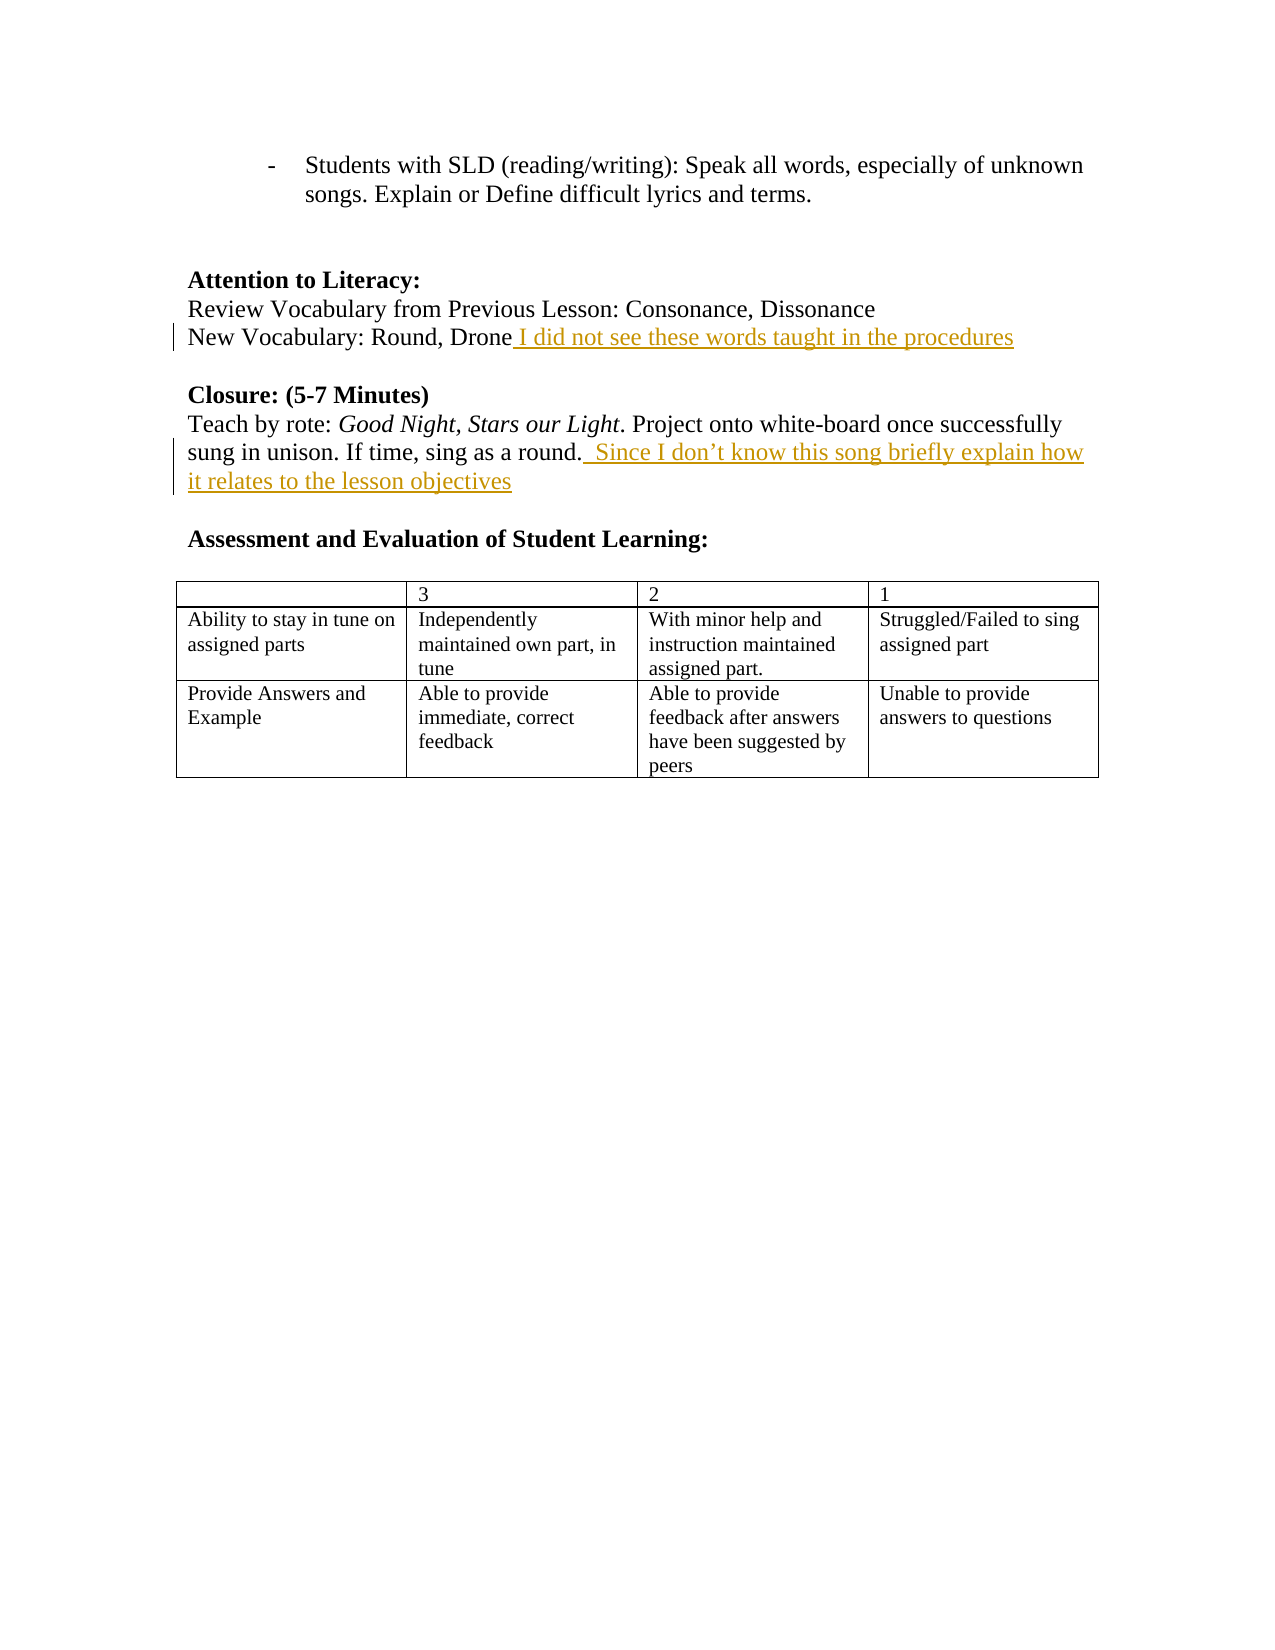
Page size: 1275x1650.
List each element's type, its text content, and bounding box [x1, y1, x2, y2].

table_cell Able to provide feedback after answers have been suggested by peers [638, 681, 868, 777]
table_cell Independently maintained own part, in tune [407, 608, 637, 679]
table_cell Unable to provide answers to questions [869, 681, 1098, 777]
table_cell Struggled/Failed to sing assigned part [869, 608, 1098, 679]
table_cell Provide Answers and Example [177, 681, 406, 777]
table_cell Ability to stay in tune on assigned parts [177, 608, 406, 679]
text Review Vocabulary from Previous Lesson: Consonance, Dissonance [187, 294, 1087, 322]
table_cell With minor help and instruction maintained assigned part. [638, 608, 868, 679]
table_cell Able to provide immediate, correct feedback [407, 681, 637, 777]
text New Vocabulary: Round, Drone [187, 322, 1087, 351]
text Attention to Literacy: [187, 265, 1087, 294]
table_header 2 [638, 582, 868, 606]
text Closure: (5-7 Minutes) [187, 380, 1087, 409]
list Students with SLD (reading/writing): Speak all words, especially of unknown songs. Explain or Define difficult lyrics and terms. [267, 150, 1087, 207]
table_header [177, 582, 406, 606]
table_header 3 [407, 582, 637, 606]
text Assessment and Evaluation of Student Learning: [187, 524, 1087, 552]
text Teach by rote: Good Night, Stars our Light. Project onto white-board once successfully sung in unison. If time, sing as a round. [187, 409, 1087, 495]
table_header 1 [869, 582, 1098, 606]
